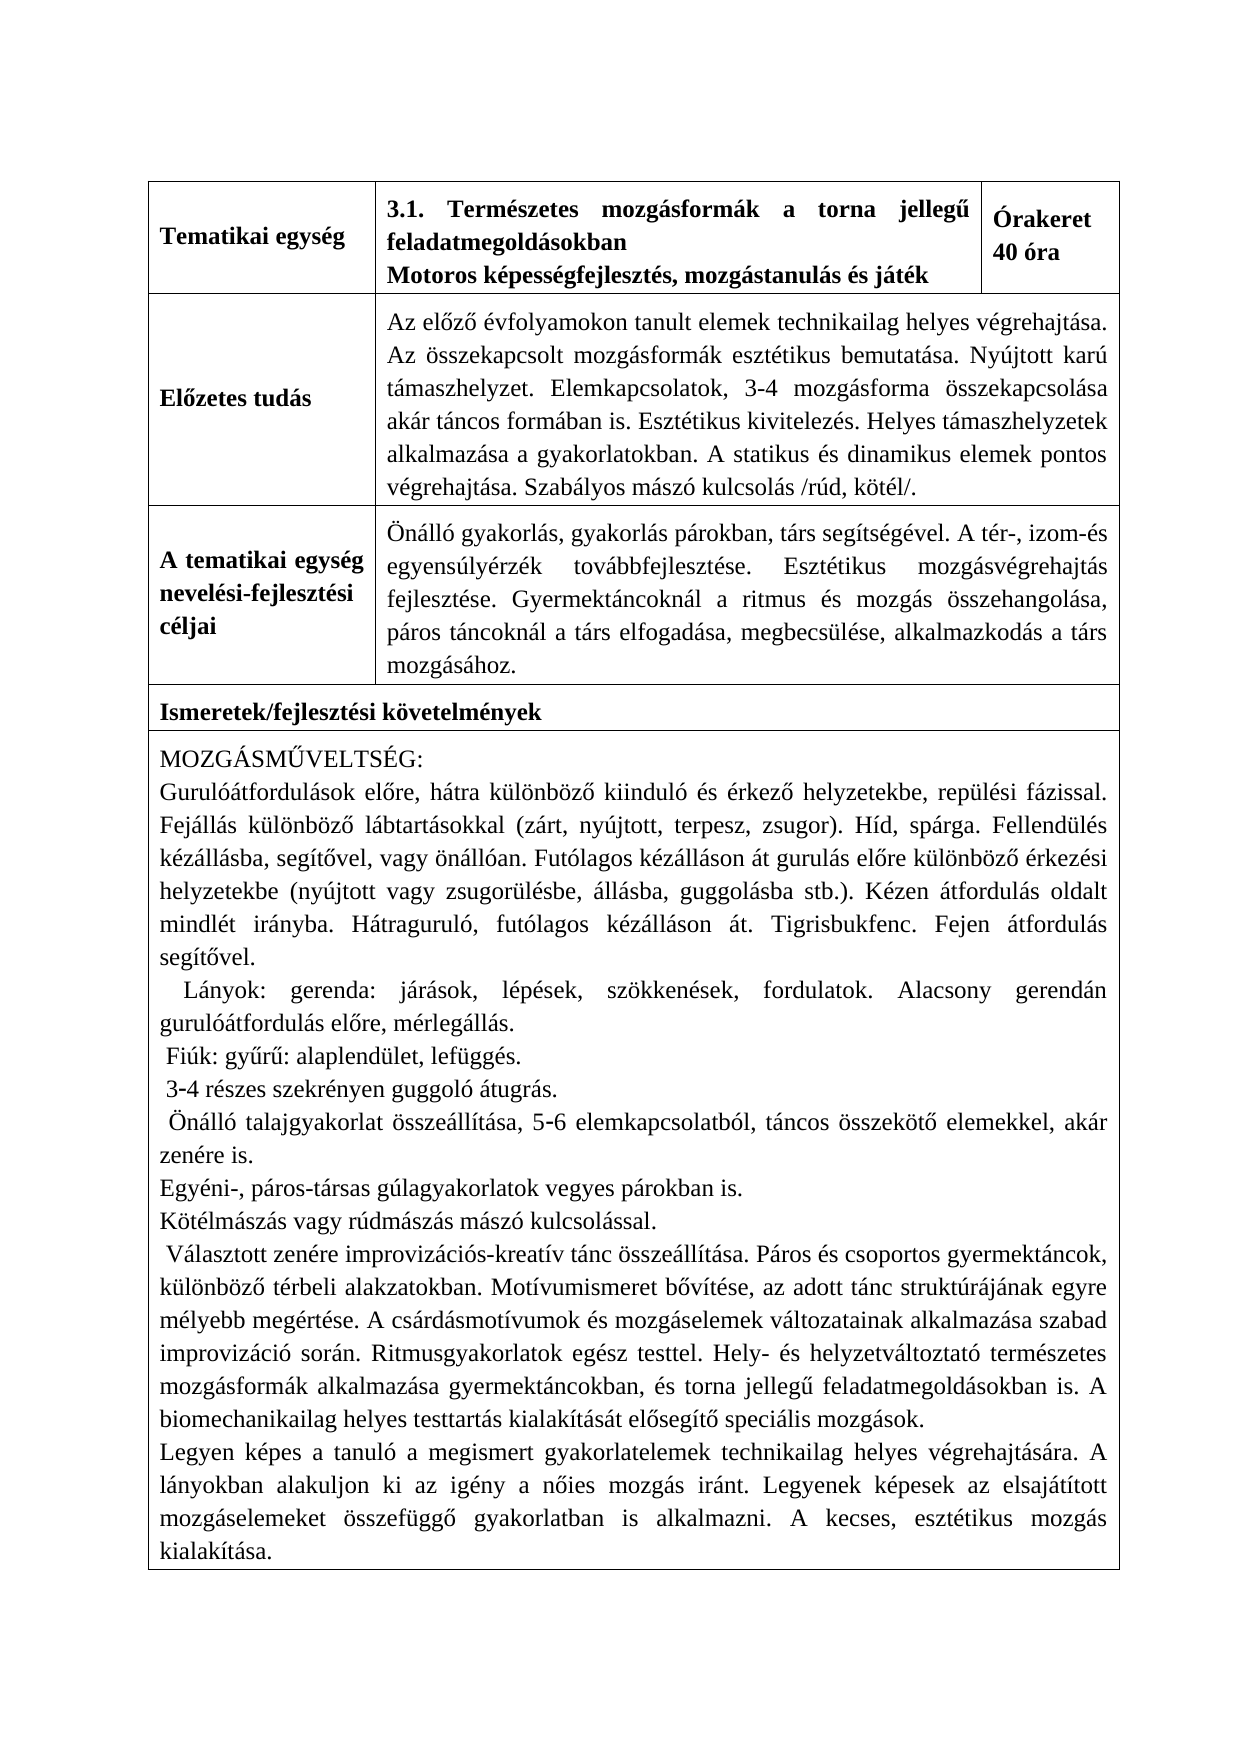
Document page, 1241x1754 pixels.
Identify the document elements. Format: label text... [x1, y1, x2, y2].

table_cell Ismeretek/fejlesztési követelmények [149, 685, 1119, 730]
table_cell Mozgásműveltség: Gurulóátfordulások előre, hátra különböző kiinduló és érkező helyzetekbe, repülési fázissal. Fejállás különböző lábtartásokkal (zárt, nyújtott, terpesz, zsugor). Híd, spárga. Fellendülés kézállásba, segítővel, vagy önállóan. Futólagos kézálláson át gurulás előre különböző érkezési helyzetekbe (nyújtott vagy zsugorülésbe, állásba, guggolásba stb.). Kézen átfordulás oldalt mindlét irányba. Hátraguruló, futólagos kézálláson át. Tigrisbukfenc. Fejen átfordulás segítővel. Lányok: gerenda: járások, lépések, szökkenések, fordulatok. Alacsony gerendán gurulóátfordulás előre, mérlegállás. Fiúk: gyűrű: alaplendület, lefüggés. 34 részes szekrényen guggoló átugrás. Önálló talajgyakorlat összeállítása, 56 elemkapcsolatból, táncos összekötő elemekkel, akár zenére is. Egyéni-, páros-társas gúlagyakorlatok vegyes párokban is. Kötélmászás vagy rúdmászás mászó kulcsolással. Választott zenére improvizációs-kreatív tánc összeállítása. Páros és csoportos gyermektáncok, különböző térbeli alakzatokban. Motívumismeret bővítése, az adott tánc struktúrájának egyre mélyebb megértése. A csárdásmotívumok és mozgáselemek változatainak alkalmazása szabad improvizáció során. Ritmusgyakorlatok egész testtel. Hely- és helyzetváltoztató természetes mozgásformák alkalmazása gyermektáncokban, és torna jellegű feladatmegoldásokban is. A biomechanikailag helyes testtartás kialakítását elősegítő speciális mozgások. Legyen képes a tanuló a megismert gyakorlatelemek technikailag helyes végrehajtására. A lányokban alakuljon ki az igény a nőies mozgás iránt. Legyenek képesek az elsajátított mozgáselemeket összefüggő gyakorlatban is alkalmazni. A kecses, esztétikus mozgás kialakítása. [149, 731, 1119, 1569]
table_cell Önálló gyakorlás, gyakorlás párokban, társ segítségével. A tér-, izom-és egyensúlyérzék továbbfejlesztése. Esztétikus mozgásvégrehajtás fejlesztése. Gyermektáncoknál a ritmus és mozgás összehangolása, páros táncoknál a társ elfogadása, megbecsülése, alkalmazkodás a társ mozgásához. [376, 506, 1119, 683]
table_header Tematikai egység [149, 182, 375, 293]
table_cell Az előző évfolyamokon tanult elemek technikailag helyes végrehajtása. Az összekapcsolt mozgásformák esztétikus bemutatása. Nyújtott karú támaszhelyzet. Elemkapcsolatok, 3-4 mozgásforma összekapcsolása akár táncos formában is. Esztétikus kivitelezés. Helyes támaszhelyzetek alkalmazása a gyakorlatokban. A statikus és dinamikus elemek pontos végrehajtása. Szabályos mászó kulcsolás /rúd, kötél/. [376, 294, 1119, 505]
table_cell A tematikai egység nevelési-fejlesztési céljai [149, 506, 375, 683]
table_header 3.1. Természetes mozgásformák a torna jellegű feladatmegoldásokban Motoros képességfejlesztés, mozgástanulás és játék [376, 182, 981, 293]
table_header Órakeret 40 óra [982, 182, 1119, 293]
table_cell Előzetes tudás [149, 294, 375, 505]
